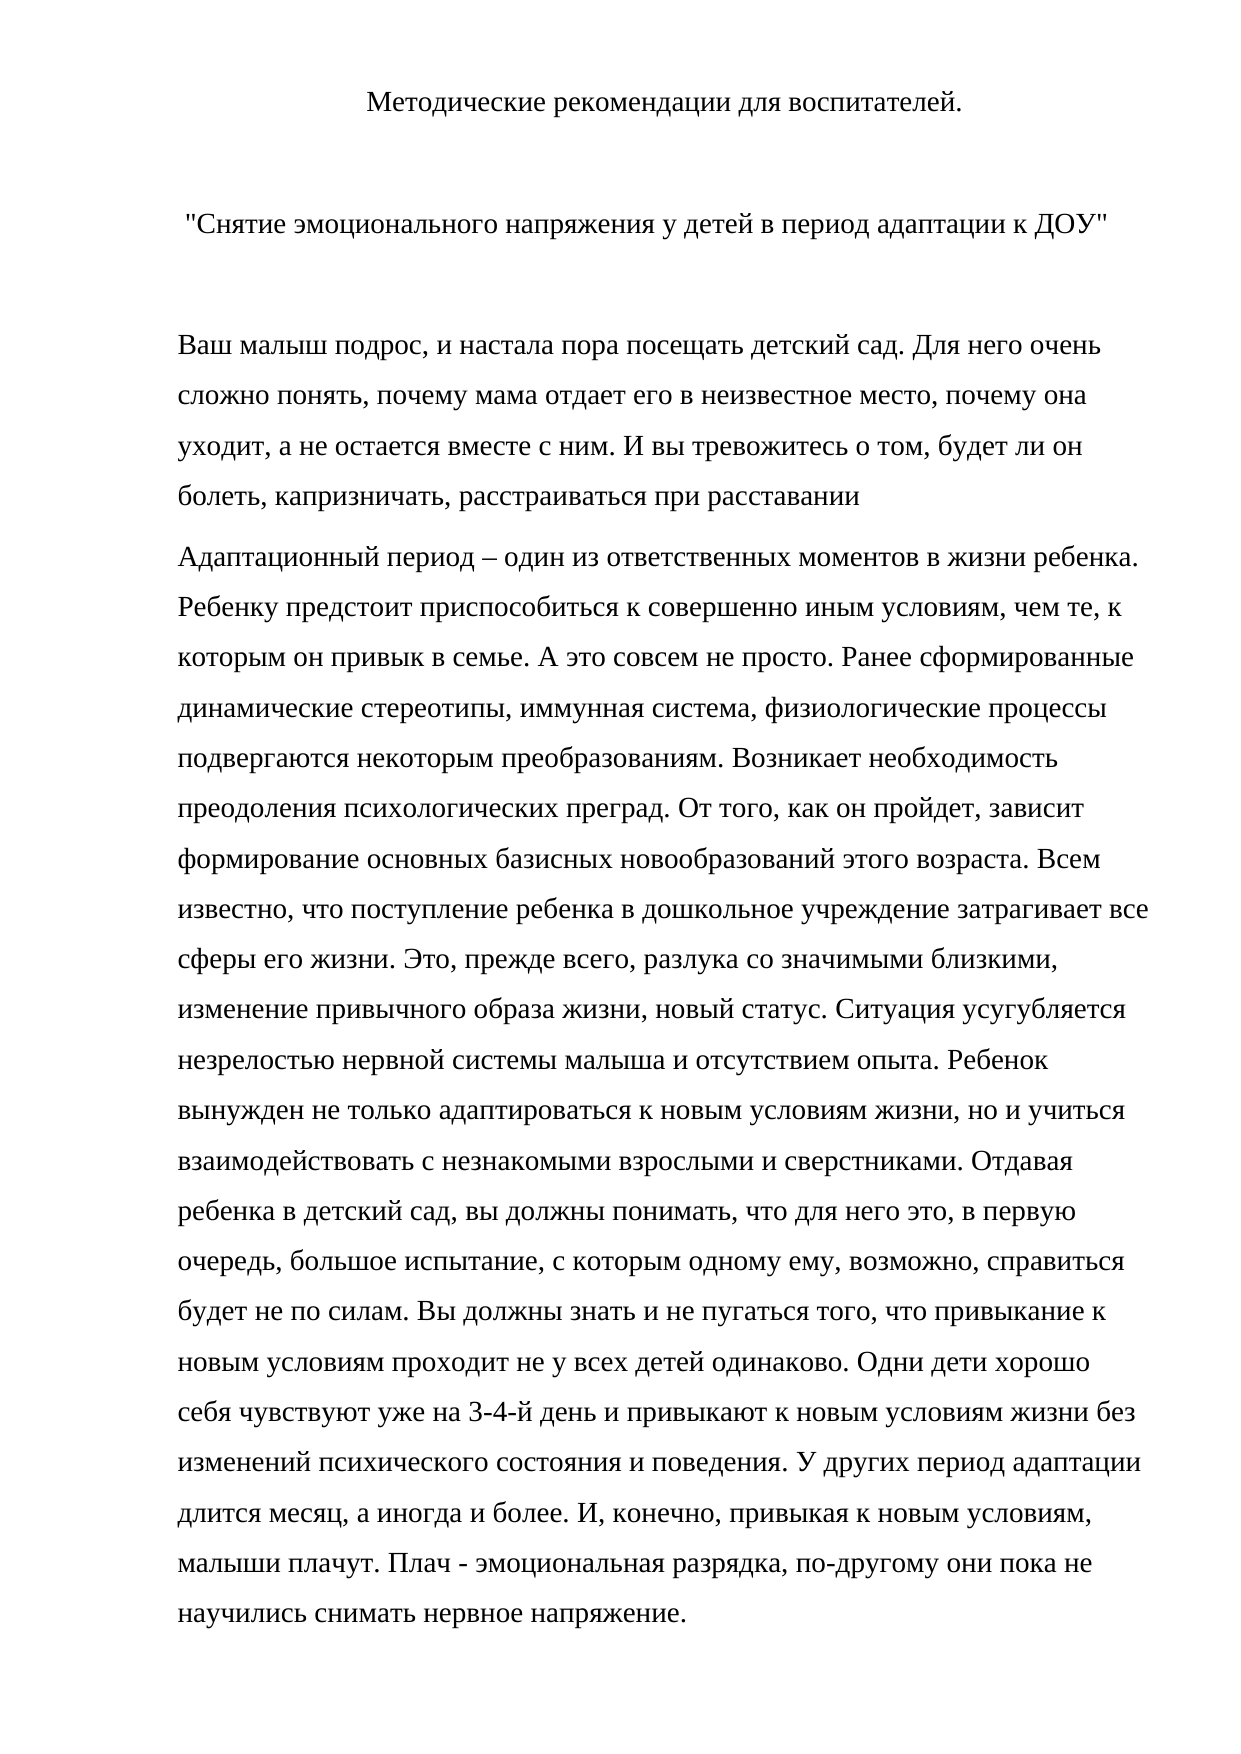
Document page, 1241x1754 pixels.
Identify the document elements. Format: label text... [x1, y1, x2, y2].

text Методические рекомендации для воспитателей. [177, 84, 1152, 118]
text Адаптационный период – один из ответственных моментов в жизни ребенка. Ребенку предстоит приспособиться к совершенно иным условиям, чем те, к которым он привык в семье. А это совсем не просто. Ранее сформированные динамические стереотипы, иммунная система, физиологические процессы подвергаются некоторым преобразованиям. Возникает необходимость преодоления психологических преград. От того, как он пройдет, зависит формирование основных базисных новообразований этого возраста. Всем известно, что поступление ребенка в дошкольное учреждение затрагивает все сферы его жизни. Это, прежде всего, разлука со значимыми близкими, изменение привычного образа жизни, новый статус. Ситуация усугубляется незрелостью нервной системы малыша и отсутствием опыта. Ребенок вынужден не только адаптироваться к новым условиям жизни, но и учиться взаимодействовать с незнакомыми взрослыми и сверстниками. Отдавая ребенка в детский сад, вы должны понимать, что для него это, в первую очередь, большое испытание, с которым одному ему, возможно, справиться будет не по силам. Вы должны знать и не пугаться того, что привыкание к новым условиям проходит не у всех детей одинаково. Одни дети хорошо себя чувствуют уже на 3-4-й день и привыкают к новым условиям жизни без изменений психического состояния и поведения. У других период адаптации длится месяц, а иногда и более. И, конечно, привыкая к новым условиям, малыши плачут. Плач - эмоциональная разрядка, по-другому они пока не научились снимать нервное напряжение. [177, 539, 1152, 1629]
text Ваш малыш подрос, и настала пора посещать детский сад. Для него очень сложно понять, почему мама отдает его в неизвестное место, почему она уходит, а не остается вместе с ним. И вы тревожитесь о том, будет ли он болеть, капризничать, расстраиваться при расставании [177, 327, 1152, 512]
text "Снятие эмоционального напряжения у детей в период адаптации к ДОУ" [177, 206, 1152, 239]
